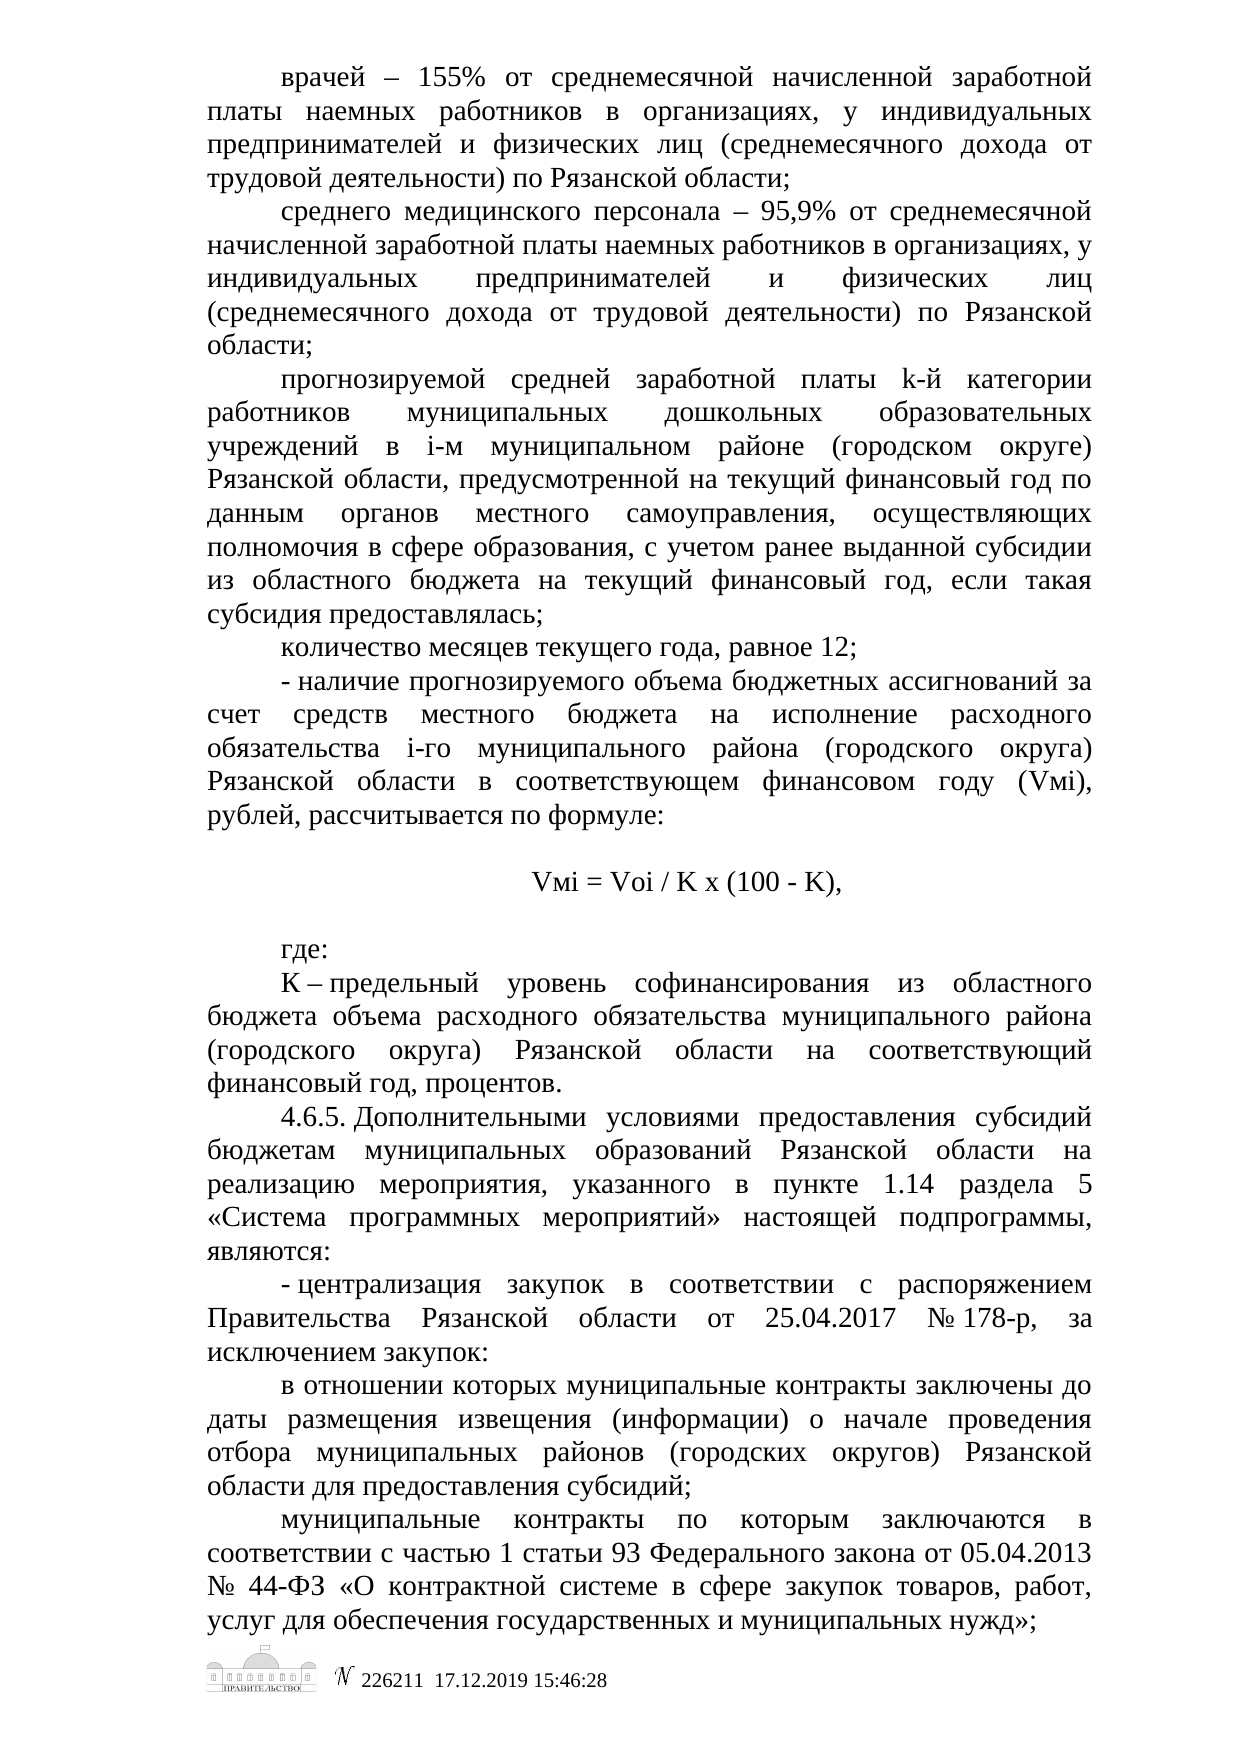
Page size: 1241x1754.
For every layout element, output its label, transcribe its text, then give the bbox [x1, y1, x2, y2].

text 4.6.5. Дополнительными условиями предоставления субсидий бюджетам муниципальных образований Рязанской области на реализацию мероприятия, указанного в пункте 1.14 раздела 5 «Система программных мероприятий» настоящей подпрограммы, являются: [207, 1099, 1093, 1267]
text где: [207, 931, 1093, 965]
text в отношении которых муниципальные контракты заключены до даты размещения извещения (информации) о начале проведения отбора муниципальных районов (городских округов) Рязанской области для предоставления субсидий; [207, 1367, 1093, 1501]
text прогнозируемой средней заработной платы k-й категории работников муниципальных дошкольных образовательных учреждений в i-м муниципальном районе (городском округе) Рязанской области, предусмотренной на текущий финансовый год по данным органов местного самоуправления, осуществляющих полномочия в сфере образования, с учетом ранее выданной субсидии из областного бюджета на текущий финансовый год, если такая субсидия предоставлялась; [207, 361, 1093, 629]
text - централизация закупок в соответствии с распоряжением Правительства Рязанской области от 25.04.2017 № 178-р, за исключением закупок: [207, 1267, 1093, 1367]
picture [330, 1663, 359, 1687]
text К – предельный уровень софинансирования из областного бюджета объема расходного обязательства муниципального района (городского округа) Рязанской области на соответствующий финансовый год, процентов. [207, 965, 1093, 1099]
text количество месяцев текущего года, равное 12; [207, 629, 1093, 663]
text муниципальные контракты по которым заключаются в соответствии с частью 1 статьи 93 Федерального закона от 05.04.2013 № 44-ФЗ «О контрактной системе в сфере закупок товаров, работ, услуг для обеспечения государственных и муниципальных нужд»; [207, 1501, 1093, 1636]
text Vмi = Voi / K х (100 - K), [207, 864, 1093, 898]
picture [206, 1645, 317, 1692]
text - наличие прогнозируемого объема бюджетных ассигнований за счет средств местного бюджета на исполнение расходного обязательства i-го муниципального района (городского округа) Рязанской области в соответствующем финансовом году (Vмi), рублей, рассчитывается по формуле: [207, 663, 1093, 831]
text среднего медицинского персонала – 95,9% от среднемесячной начисленной заработной платы наемных работников в организациях, у индивидуальных предпринимателей и физических лиц (среднемесячного дохода от трудовой деятельности) по Рязанской области; [207, 193, 1093, 361]
text врачей – 155% от среднемесячной начисленной заработной платы наемных работников в организациях, у индивидуальных предпринимателей и физических лиц (среднемесячного дохода от трудовой деятельности) по Рязанской области; [207, 59, 1093, 193]
